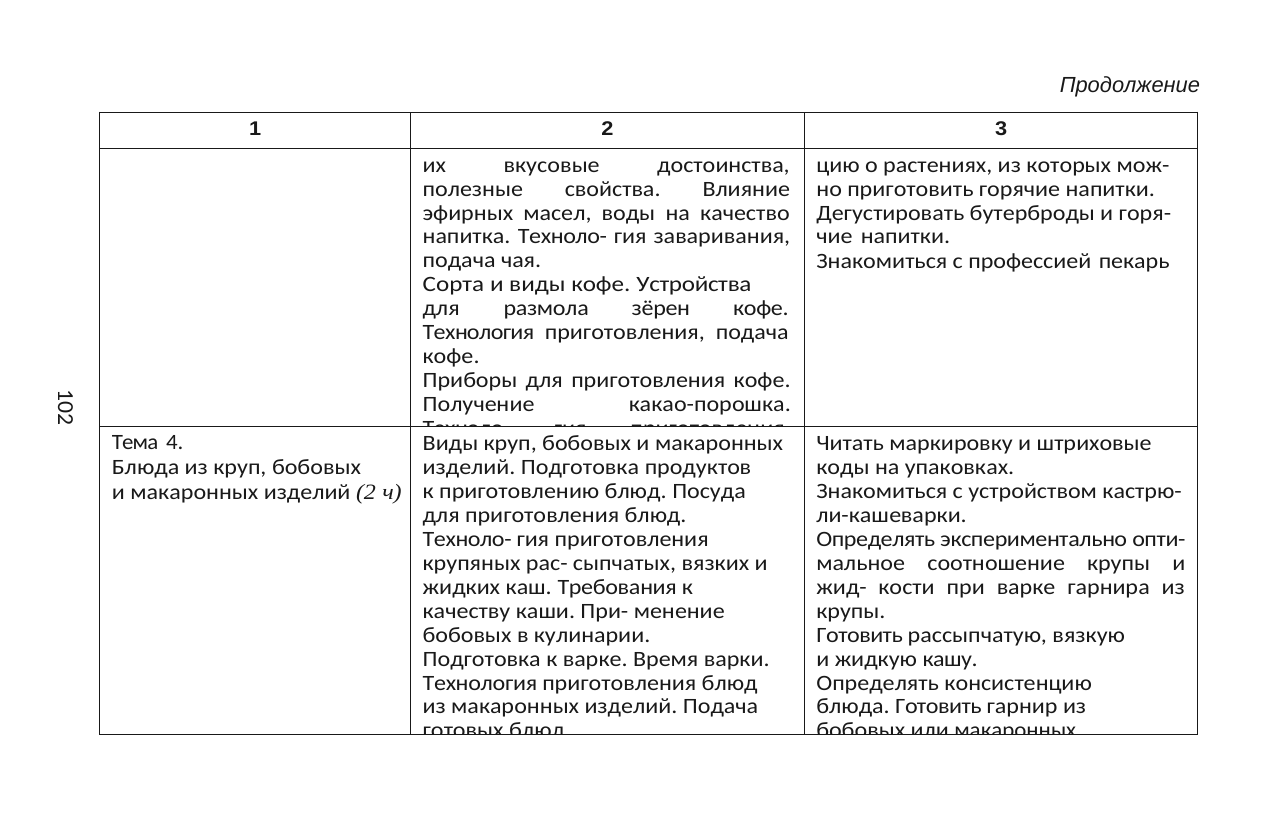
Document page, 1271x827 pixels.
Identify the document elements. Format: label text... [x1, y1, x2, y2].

text Продолжение [89, 72, 1200, 97]
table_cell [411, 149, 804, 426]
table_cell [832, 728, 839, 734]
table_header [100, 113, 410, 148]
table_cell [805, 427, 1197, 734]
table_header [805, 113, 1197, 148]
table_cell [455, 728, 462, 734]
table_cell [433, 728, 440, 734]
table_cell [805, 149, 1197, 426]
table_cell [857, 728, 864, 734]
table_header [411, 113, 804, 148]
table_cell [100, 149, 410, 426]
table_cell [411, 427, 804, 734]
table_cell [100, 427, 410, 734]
